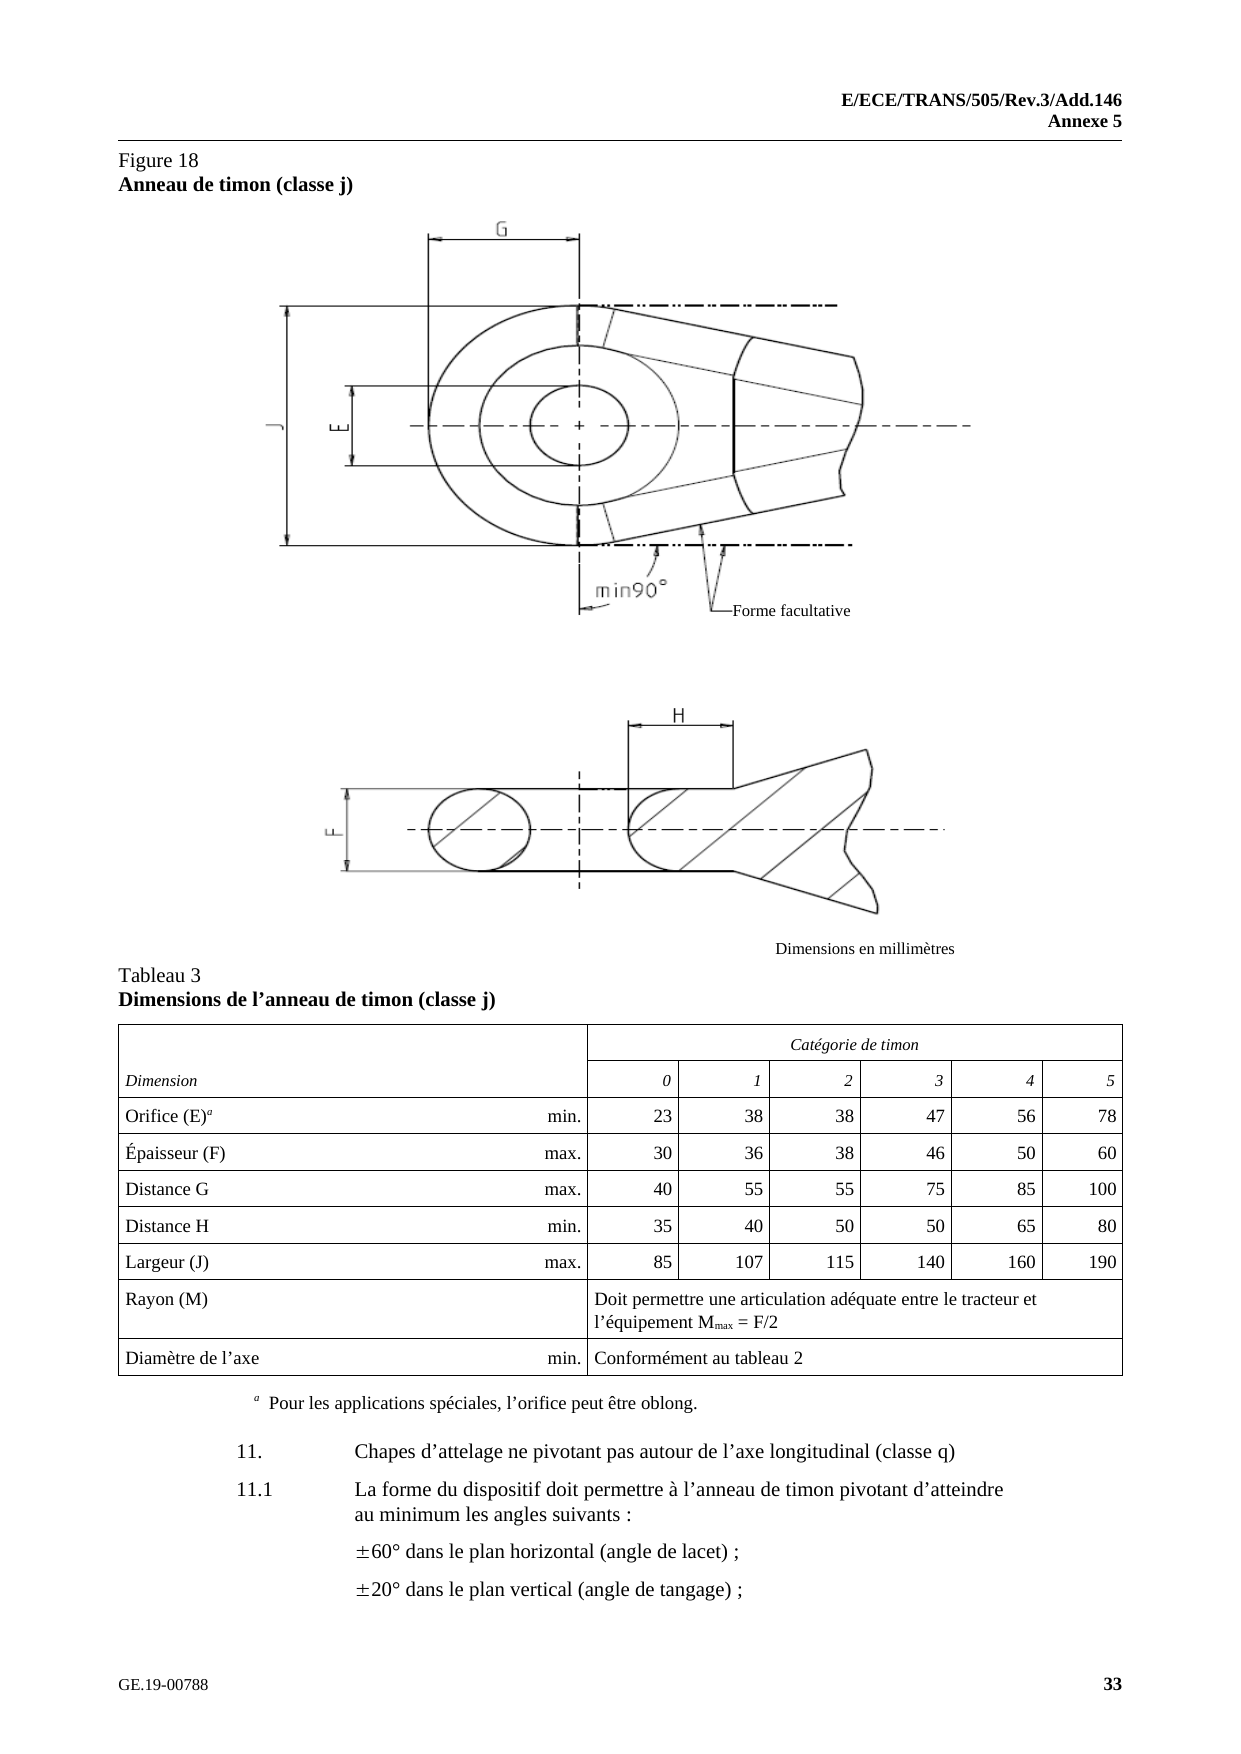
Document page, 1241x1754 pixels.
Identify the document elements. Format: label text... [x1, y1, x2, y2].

table_cell max. [444, 1244, 587, 1279]
table_cell Distance H [119, 1207, 444, 1242]
table_cell 4 [952, 1061, 1042, 1097]
text a Pour les applications spéciales, l’orifice peut être oblong. [236, 1388, 1004, 1413]
table_cell 50 [952, 1134, 1042, 1169]
text 60° dans le plan horizontal (angle de lacet) ; [354, 1538, 1004, 1563]
table_cell 55 [679, 1171, 769, 1206]
table_cell 78 [1043, 1098, 1122, 1133]
table_cell 107 [679, 1244, 769, 1279]
table_cell 38 [770, 1134, 860, 1169]
table_cell 1 [679, 1061, 769, 1097]
table_cell 40 [588, 1171, 678, 1206]
table_cell 75 [861, 1171, 951, 1206]
table_cell Doit permettre une articulation adéquate entre le tracteur et l’équipement Mmax = F/2 [588, 1280, 1122, 1338]
table_cell 85 [588, 1244, 678, 1279]
table_cell 115 [770, 1244, 860, 1279]
table_cell 50 [861, 1207, 951, 1242]
table_cell 140 [861, 1244, 951, 1279]
table_cell Épaisseur (F) [119, 1134, 444, 1169]
table_cell 30 [588, 1134, 678, 1169]
table_cell 100 [1043, 1171, 1122, 1206]
table_cell min. [444, 1207, 587, 1242]
subtitle Figure 18 Anneau de timon (classe j) [118, 148, 1122, 196]
table_header Dimension [119, 1025, 587, 1097]
table_cell 2 [770, 1061, 860, 1097]
table_cell 3 [861, 1061, 951, 1097]
table_cell 0 [588, 1061, 678, 1097]
table_cell 35 [588, 1207, 678, 1242]
text 11.1 La forme du dispositif doit permettre à l’anneau de timon pivotant d’atteindre au minimum les angles suivants : [236, 1476, 1004, 1526]
table_cell min. [444, 1339, 587, 1375]
table_header Catégorie de timon [588, 1025, 1122, 1060]
table_cell 47 [861, 1098, 951, 1133]
table_cell 46 [861, 1134, 951, 1169]
table_cell min. [444, 1098, 587, 1133]
table_cell 85 [952, 1171, 1042, 1206]
table_cell Rayon (M) [119, 1280, 444, 1338]
table_cell 5 [1043, 1061, 1122, 1097]
table_cell 55 [770, 1171, 860, 1206]
table_cell 50 [770, 1207, 860, 1242]
text 20° dans le plan vertical (angle de tangage) ; [354, 1576, 1004, 1601]
table_cell Distance G [119, 1171, 444, 1206]
table_cell [444, 1280, 587, 1338]
table_cell 65 [952, 1207, 1042, 1242]
table_cell 160 [952, 1244, 1042, 1279]
table_cell 80 [1043, 1207, 1122, 1242]
text 11. Chapes d’attelage ne pivotant pas autour de l’axe longitudinal (classe q) [236, 1438, 1004, 1463]
table_cell 56 [952, 1098, 1042, 1133]
subtitle Tableau 3 Dimensions de l’anneau de timon (classe j) [118, 963, 1122, 1011]
table_cell Orifice (E)a [119, 1098, 444, 1133]
table_cell max. [444, 1134, 587, 1169]
table_cell 38 [679, 1098, 769, 1133]
table_cell Diamètre de l’axe [119, 1339, 444, 1375]
table_cell 190 [1043, 1244, 1122, 1279]
table_cell max. [444, 1171, 587, 1206]
table_cell 60 [1043, 1134, 1122, 1169]
table_cell 40 [679, 1207, 769, 1242]
table_cell Largeur (J) [119, 1244, 444, 1279]
table_cell 36 [679, 1134, 769, 1169]
table_cell 23 [588, 1098, 678, 1133]
table_cell 38 [770, 1098, 860, 1133]
table_cell Conformément au tableau 2 [588, 1339, 1122, 1375]
